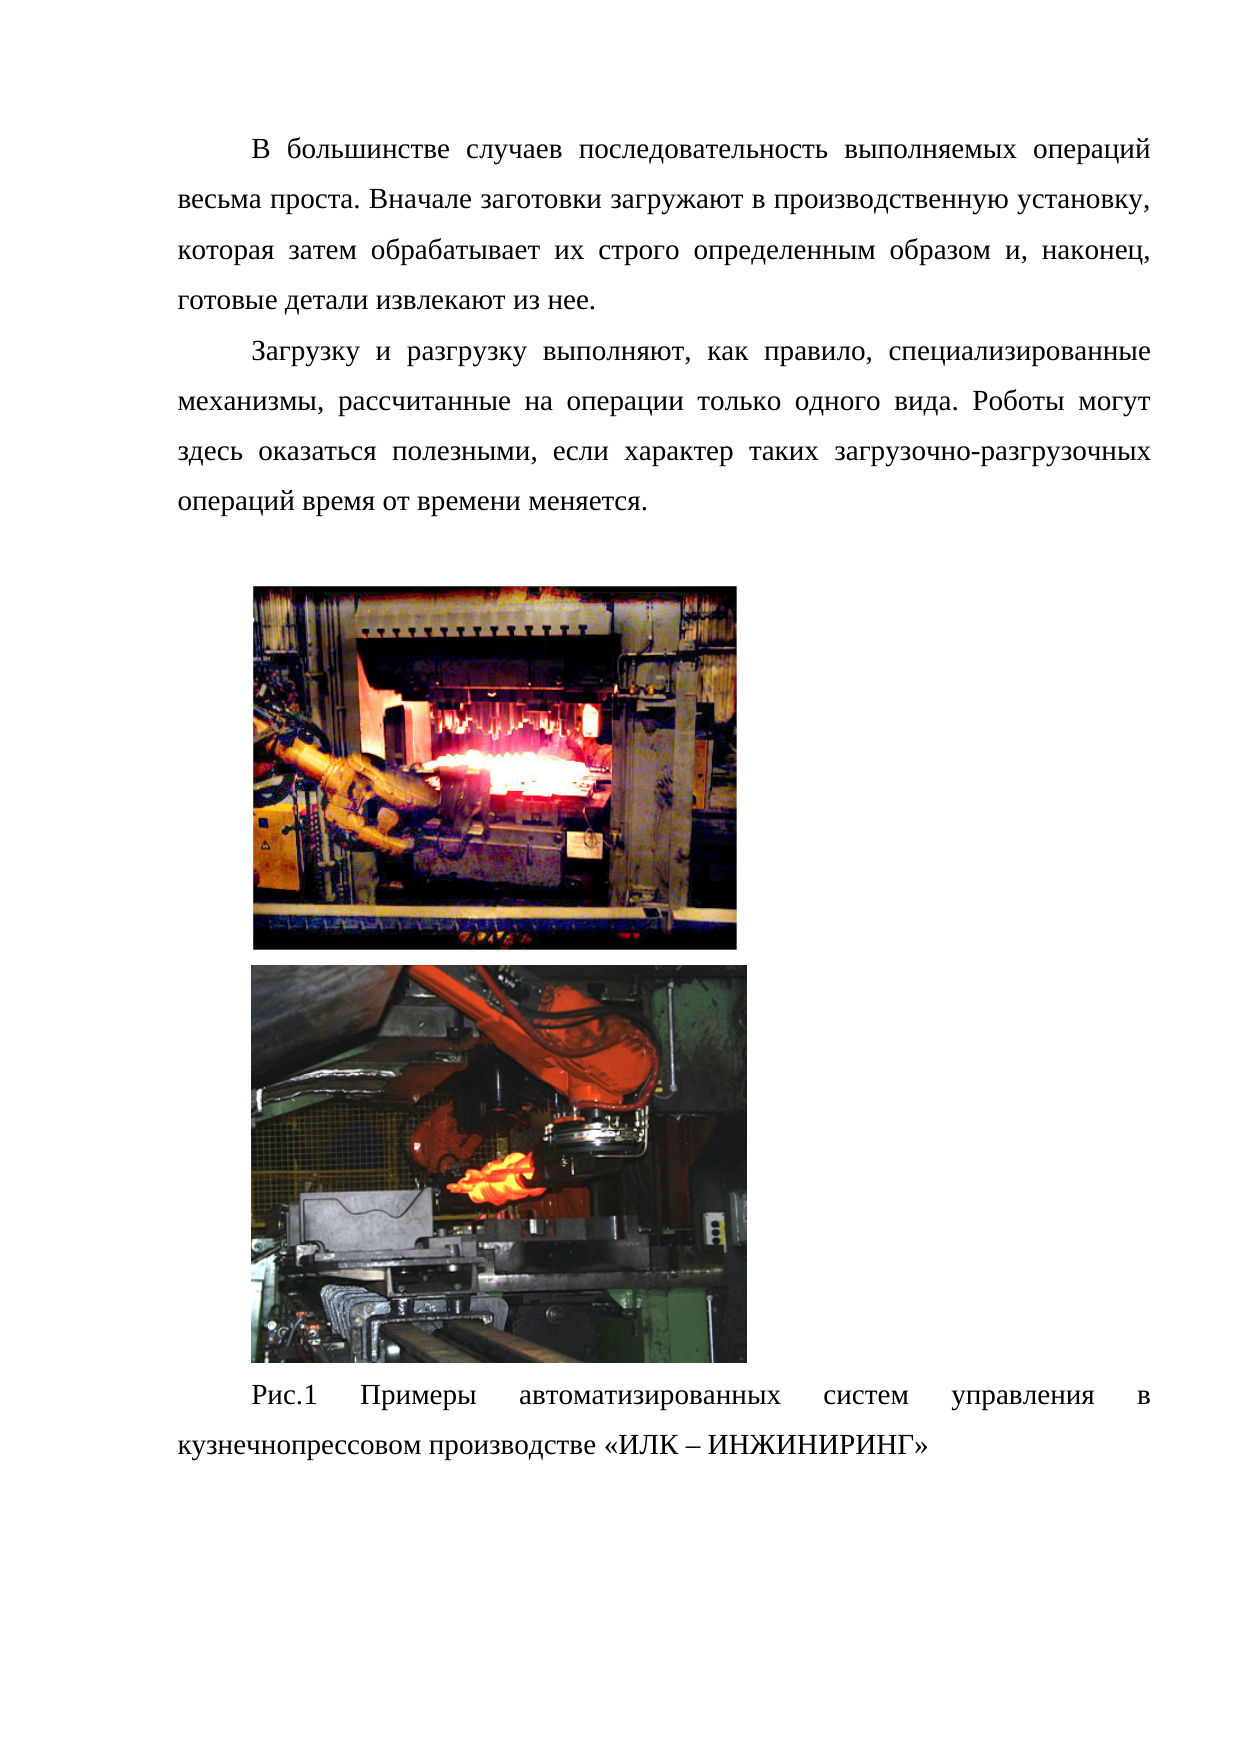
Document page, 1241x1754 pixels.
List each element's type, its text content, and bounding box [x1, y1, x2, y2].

text Загрузку и разгрузку выполняют, как правило, специализированные механизмы, рассчитанные на операции только одного вида. Роботы могут здесь оказаться полезными, если характер таких загрузочно-разгрузочных операций время от времени меняется. [177, 333, 1152, 517]
text Рис.1 Примеры автоматизированных систем управления в кузнечнопрессовом производстве «ИЛК – ИНЖИНИРИНГ» [177, 1377, 1152, 1461]
picture [251, 965, 747, 1363]
picture [251, 584, 739, 952]
text В большинстве случаев последовательность выполняемых операций весьма проста. Вначале заготовки загружают в производственную установку, которая затем обрабатывает их строго определенным образом и, наконец, готовые детали извлекают из нее. [177, 131, 1152, 316]
